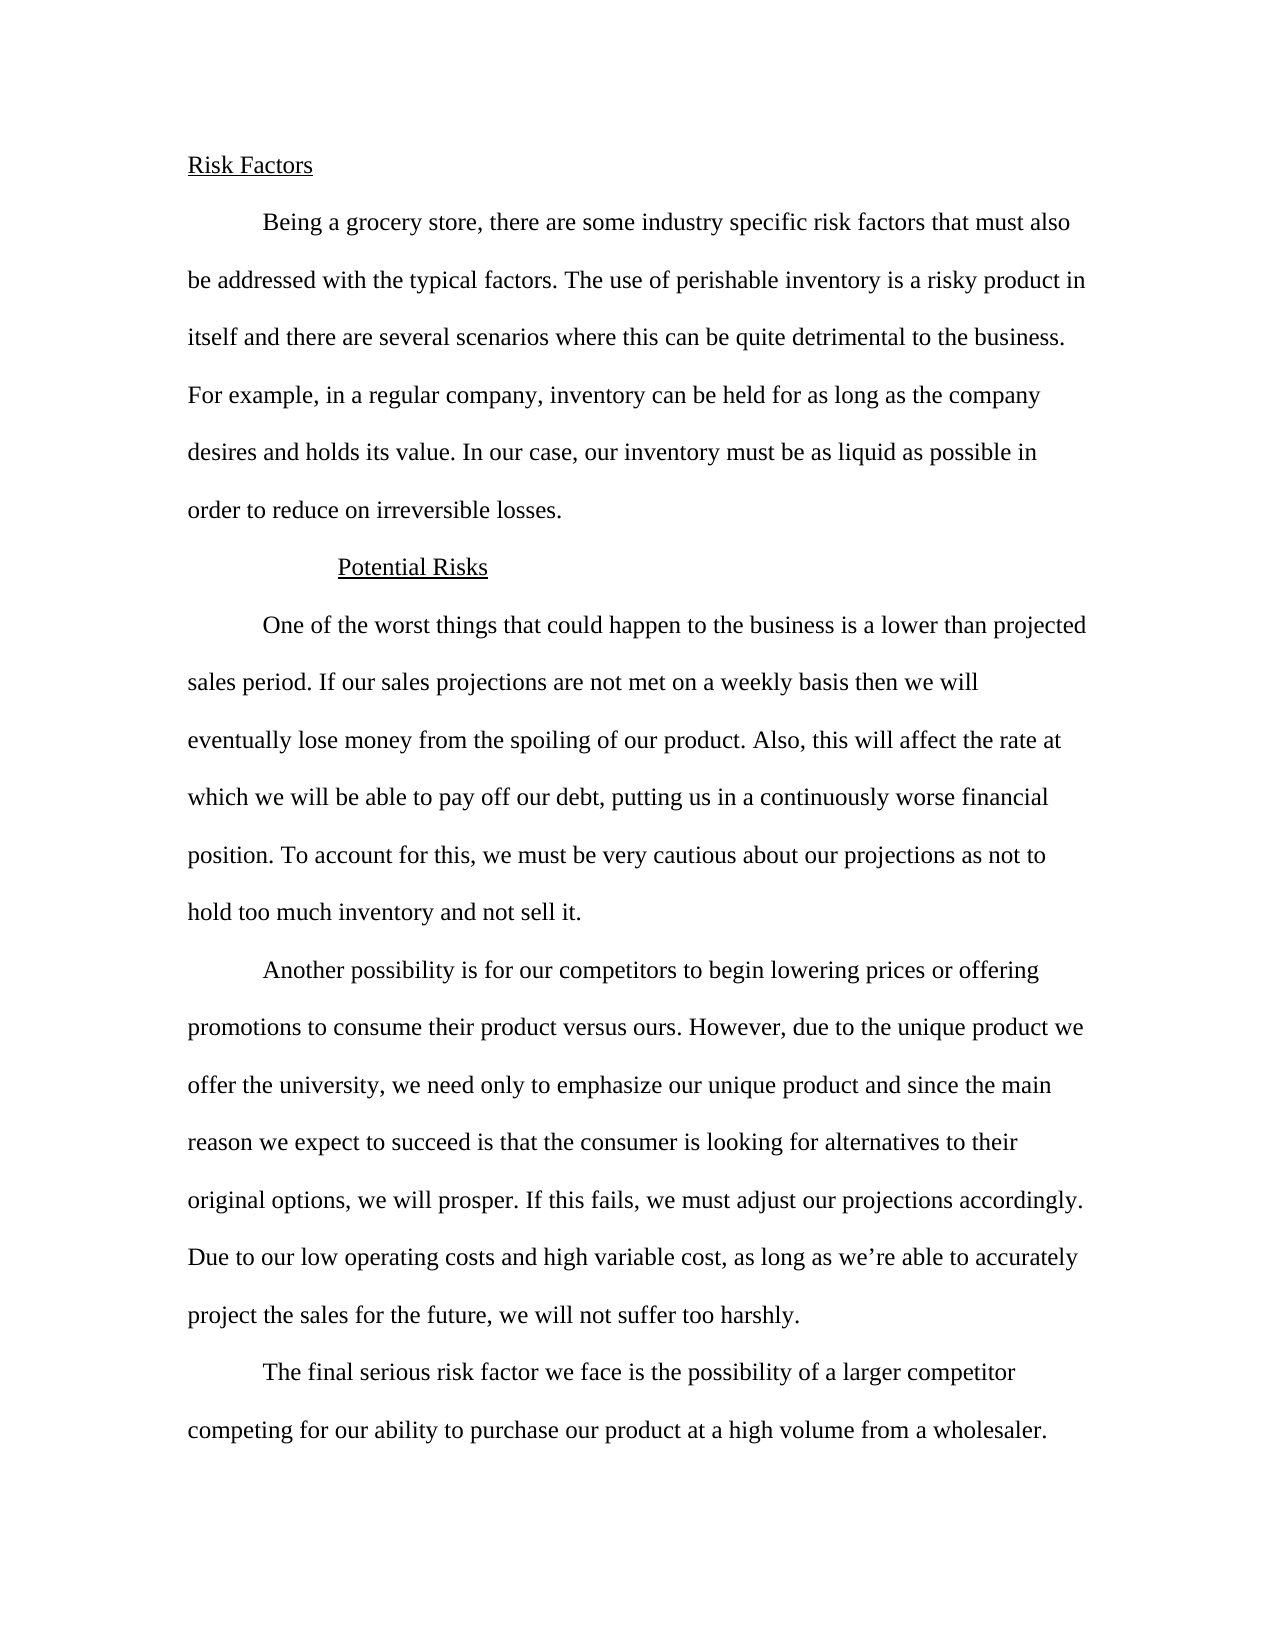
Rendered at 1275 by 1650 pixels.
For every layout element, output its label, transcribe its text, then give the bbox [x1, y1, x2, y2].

text Potential Risks [187, 552, 1087, 581]
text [187, 1357, 1087, 1444]
text One of the worst things that could happen to the business is a lower than projected sales period. If our sales projections are not met on a weekly basis then we will eventually lose money from the spoiling of our product. Also, this will affect the rate at which we will be able to pay off our debt, putting us in a continuously worse financial position. To account for this, we must be very cautious about our projections as not to hold too much inventory and not sell it. [187, 610, 1087, 926]
text Risk Factors [187, 150, 1087, 179]
text Being a grocery store, there are some industry specific risk factors that must also be addressed with the typical factors. The use of perishable inventory is a risky product in itself and there are several scenarios where this can be quite detrimental to the business. For example, in a regular company, inventory can be held for as long as the company desires and holds its value. In our case, our inventory must be as liquid as possible in order to reduce on irreversible losses. [187, 207, 1087, 524]
text Another possibility is for our competitors to begin lowering prices or offering promotions to consume their product versus ours. However, due to the unique product we offer the university, we need only to emphasize our unique product and since the main reason we expect to succeed is that the consumer is looking for alternatives to their original options, we will prosper. If this fails, we must adjust our projections accordingly. Due to our low operating costs and high variable cost, as long as we’re able to accurately project the sales for the future, we will not suffer too harshly. [187, 955, 1087, 1329]
